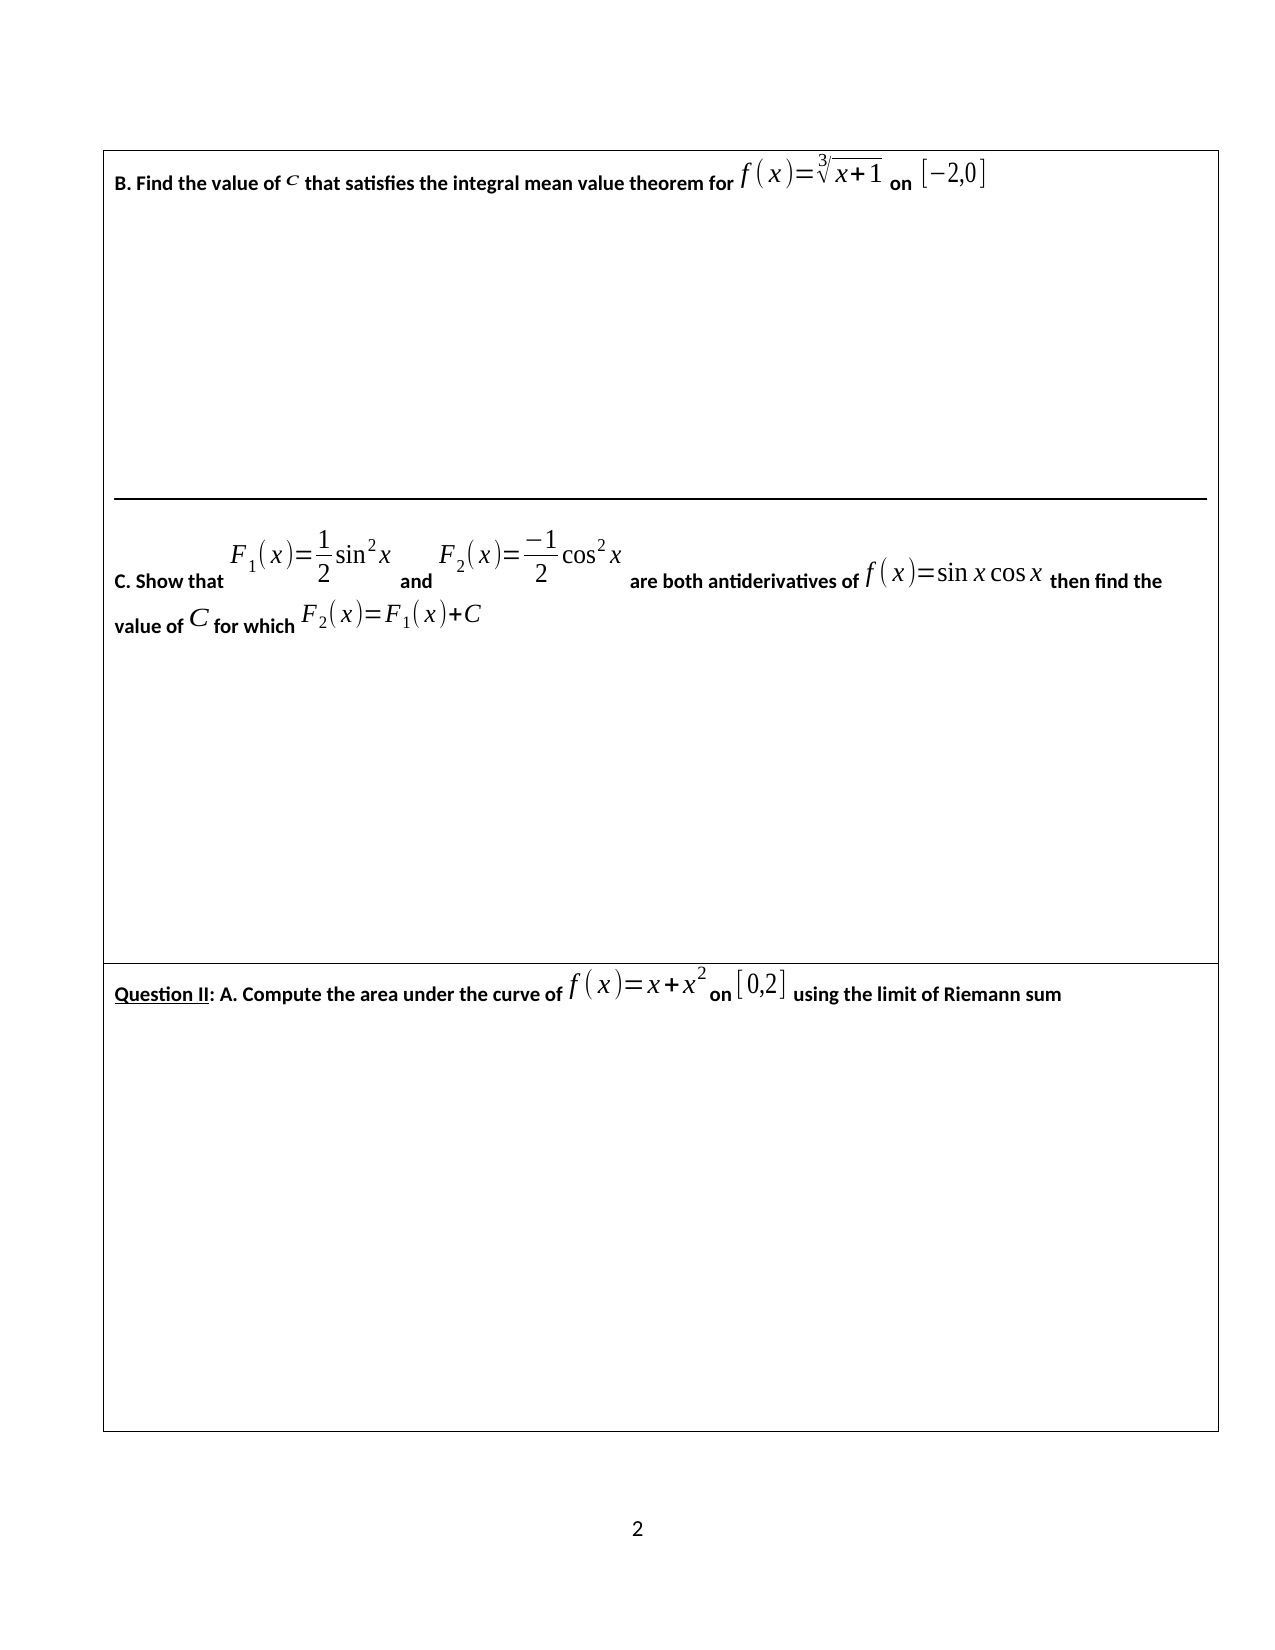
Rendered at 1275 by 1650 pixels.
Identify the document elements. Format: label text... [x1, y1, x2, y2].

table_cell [104, 151, 1218, 963]
table_cell Question II: A. Compute the area under the curve of on using the limit of Riemann sum [104, 964, 1218, 1431]
